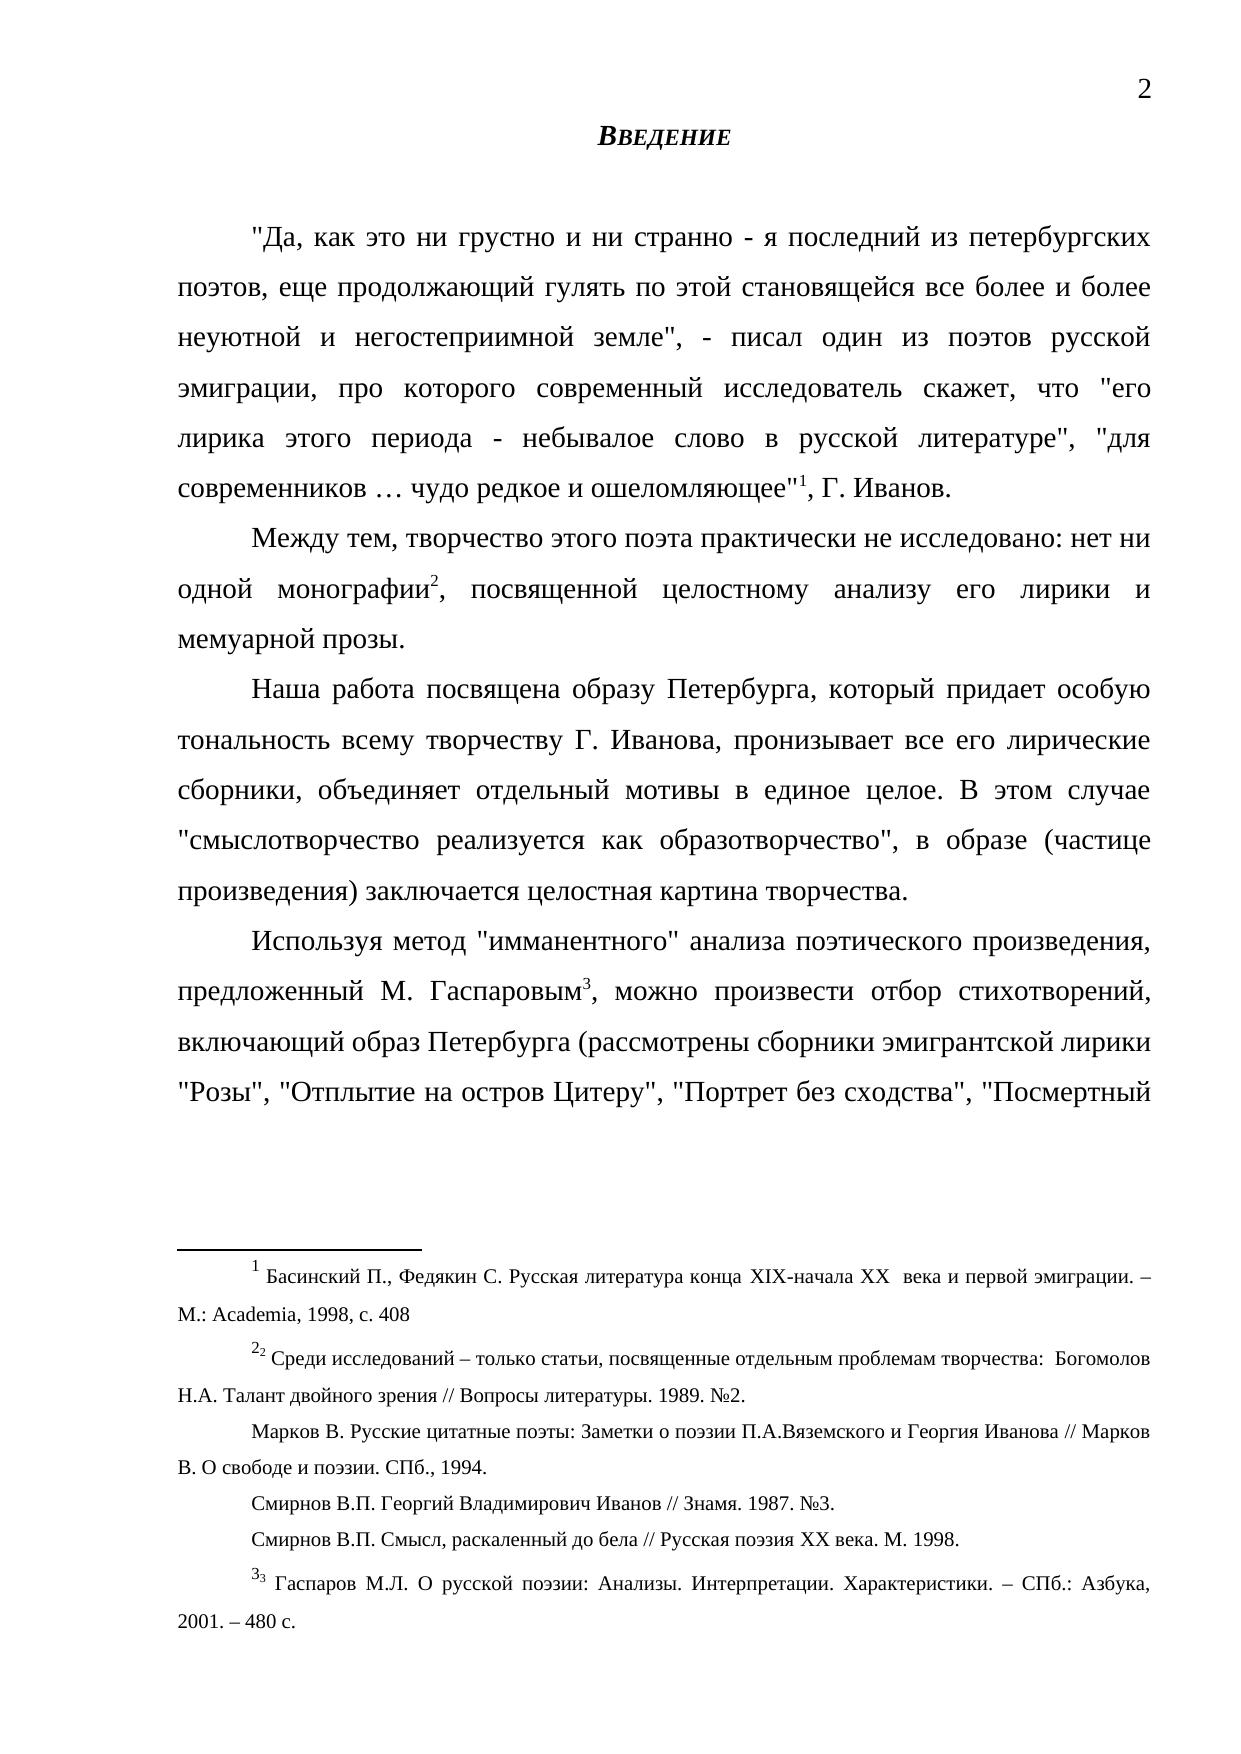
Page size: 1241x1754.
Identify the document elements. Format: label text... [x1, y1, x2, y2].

text Наша работа посвящена образу Петербурга, который придает особую тональность всему творчеству Г. Иванова, пронизывает все его лирические сборники, объединяет отдельный мотивы в единое целое. В этом случае "смыслотворчество реализуется как образотворчество", в образе (частице произведения) заключается целостная картина творчества. [177, 672, 1152, 906]
subtitle Введение [177, 118, 1152, 152]
text Используя метод "имманентного" анализа поэтического произведения, предложенный М. Гаспаровым3, можно произвести отбор стихотворений, включающий образ Петербурга (рассмотрены сборники эмигрантской лирики "Розы", "Отплытие на остров Цитеру", "Портрет без сходства", "Посмертный дневник", стихи не включенные в сборники) 4. Из 155 стихотворений 30 содержат данный образ-мотив. [177, 923, 1152, 1158]
text "Да, как это ни грустно и ни странно - я последний из петербургских поэтов, еще продолжающий гулять по этой становящейся все более и более неуютной и негостеприимной земле", - писал один из поэтов русской эмиграции, про которого современный исследователь скажет, что "его лирика этого периода - небывалое слово в русской литературе", "для современников … чудо редкое и ошеломляющее"1, Г. Иванов. [177, 219, 1152, 504]
text Между тем, творчество этого поэта практически не исследовано: нет ни одной монографии2, посвященной целостному анализу его лирики и мемуарной прозы. [177, 521, 1152, 655]
